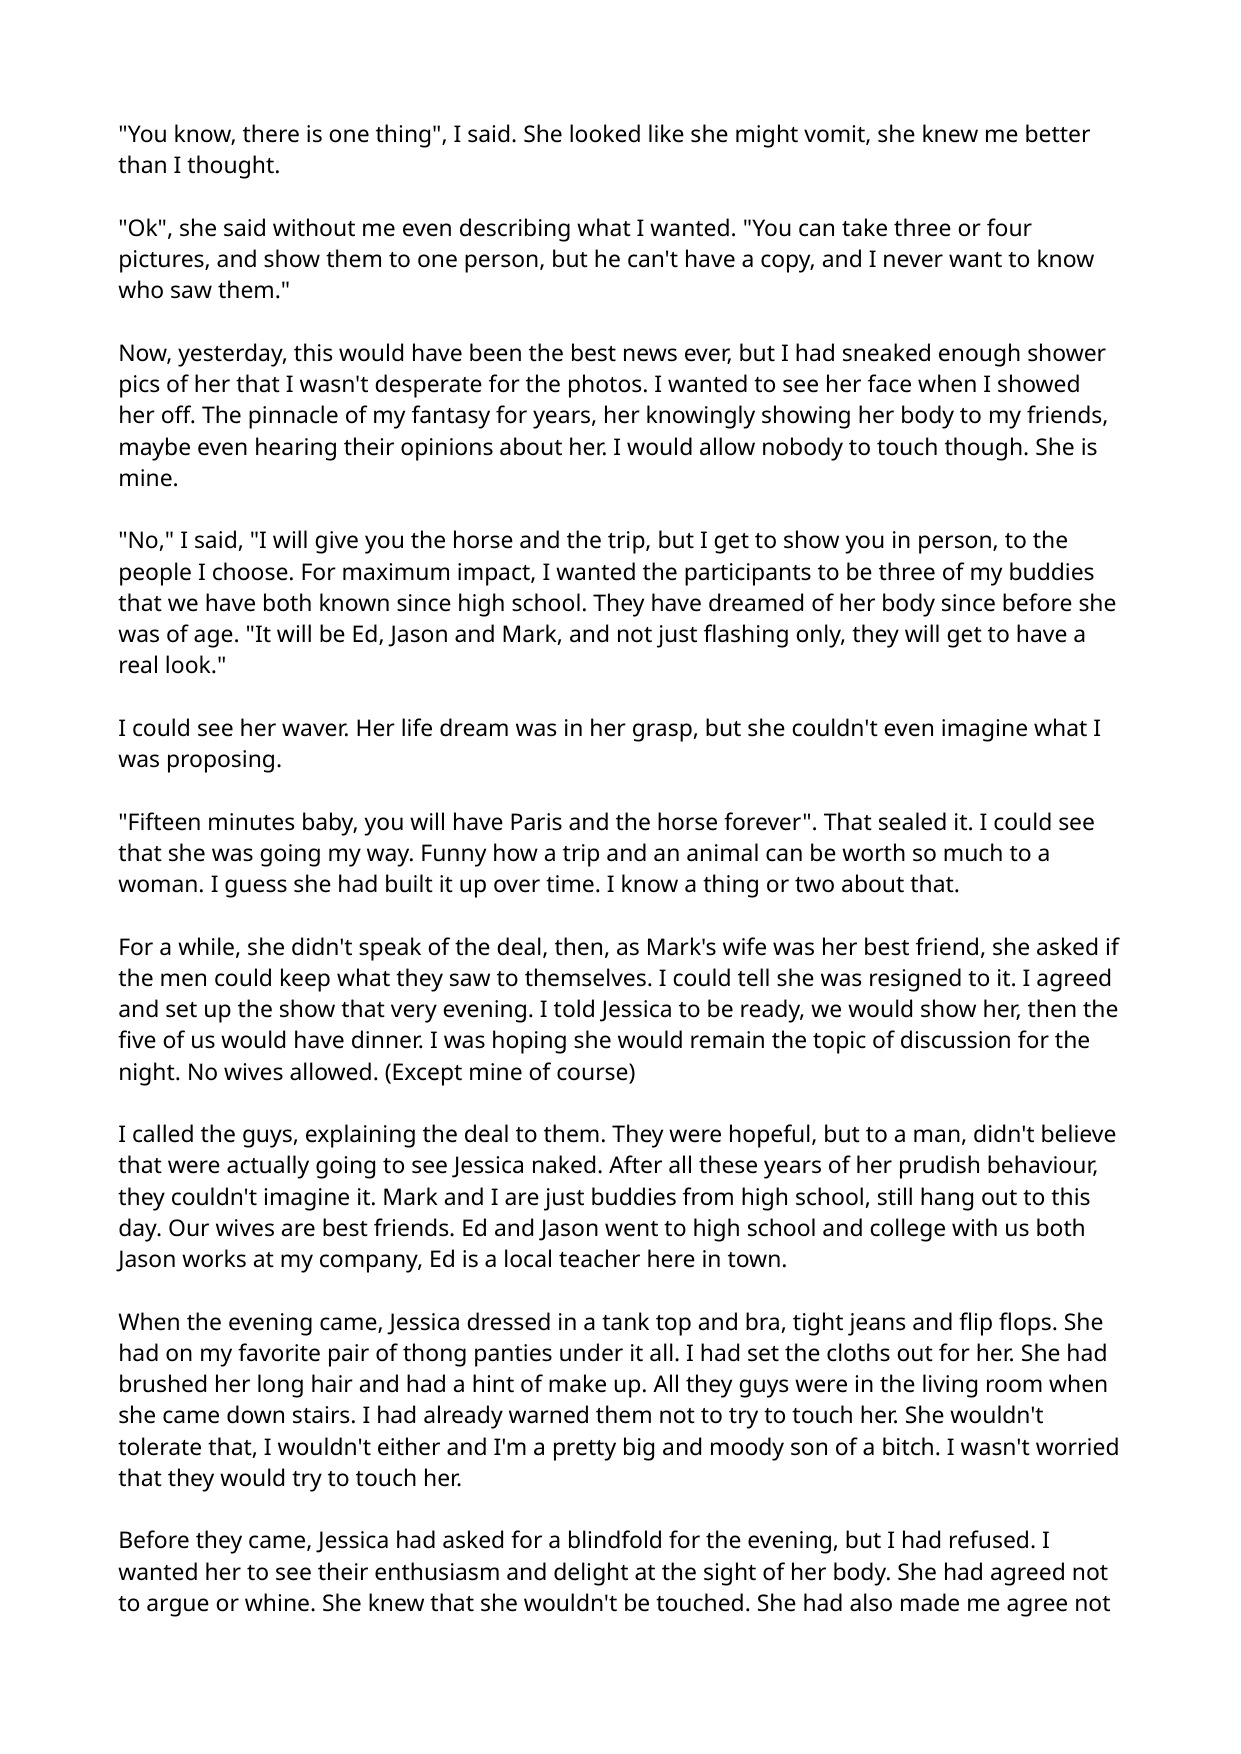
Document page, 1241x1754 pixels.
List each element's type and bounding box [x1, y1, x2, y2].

text [118, 118, 1122, 1618]
